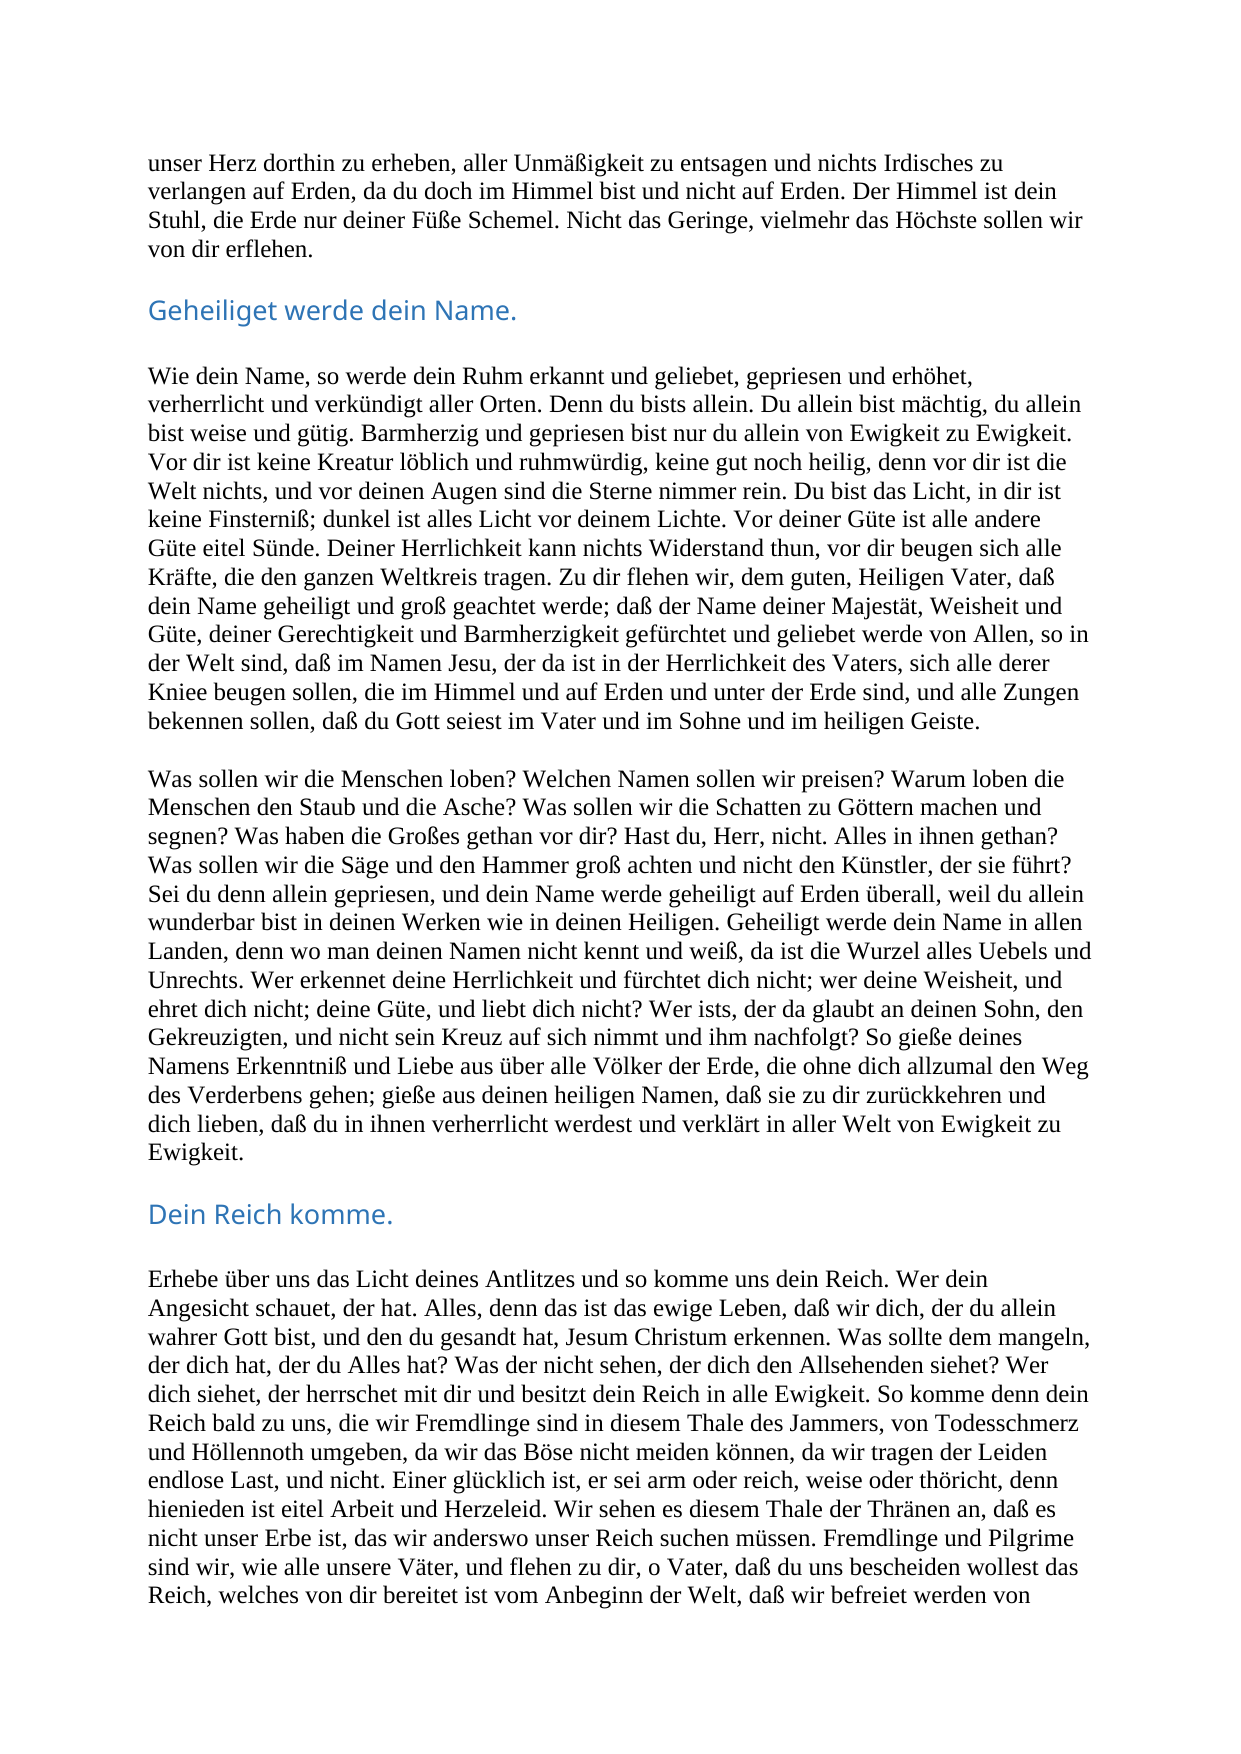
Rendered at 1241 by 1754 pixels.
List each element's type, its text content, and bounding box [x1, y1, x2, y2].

text Was sollen wir die Menschen loben? Welchen Namen sollen wir preisen? Warum loben die Menschen den Staub und die Asche? Was sollen wir die Schatten zu Göttern machen und segnen? Was haben die Großes gethan vor dir? Hast du, Herr, nicht. Alles in ihnen gethan? Was sollen wir die Säge und den Hammer groß achten und nicht den Künstler, der sie führt? Sei du denn allein gepriesen, und dein Name werde geheiligt auf Erden überall, weil du allein wunderbar bist in deinen Werken wie in deinen Heiligen. Geheiligt werde dein Name in allen Landen, denn wo man deinen Namen nicht kennt und weiß, da ist die Wurzel alles Uebels und Unrechts. Wer erkennet deine Herrlichkeit und fürchtet dich nicht; wer deine Weisheit, und ehret dich nicht; deine Güte, und liebt dich nicht? Wer ists, der da glaubt an deinen Sohn, den Gekreuzigten, und nicht sein Kreuz auf sich nimmt und ihm nachfolgt? So gieße deines Namens Erkenntniß und Liebe aus über alle Völker der Erde, die ohne dich allzumal den Weg des Verderbens gehen; gieße aus deinen heiligen Namen, daß sie zu dir zurückkehren und dich lieben, daß du in ihnen verherrlicht werdest und verklärt in aller Welt von Ewigkeit zu Ewigkeit. [148, 764, 1093, 1166]
text Wie dein Name, so werde dein Ruhm erkannt und geliebet, gepriesen und erhöhet, verherrlicht und verkündigt aller Orten. Denn du bists allein. Du allein bist mächtig, du allein bist weise und gütig. Barmherzig und gepriesen bist nur du allein von Ewigkeit zu Ewigkeit. Vor dir ist keine Kreatur löblich und ruhmwürdig, keine gut noch heilig, denn vor dir ist die Welt nichts, und vor deinen Augen sind die Sterne nimmer rein. Du bist das Licht, in dir ist keine Finsterniß; dunkel ist alles Licht vor deinem Lichte. Vor deiner Güte ist alle andere Güte eitel Sünde. Deiner Herrlichkeit kann nichts Widerstand thun, vor dir beugen sich alle Kräfte, die den ganzen Weltkreis tragen. Zu dir flehen wir, dem guten, Heiligen Vater, daß dein Name geheiligt und groß geachtet werde; daß der Name deiner Majestät, Weisheit und Güte, deiner Gerechtigkeit und Barmherzigkeit gefürchtet und geliebet werde von Allen, so in der Welt sind, daß im Namen Jesu, der da ist in der Herrlichkeit des Vaters, sich alle derer Kniee beugen sollen, die im Himmel und auf Erden und unter der Erde sind, und alle Zungen bekennen sollen, daß du Gott seiest im Vater und im Sohne und im heiligen Geiste. [148, 361, 1093, 734]
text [148, 1264, 1093, 1609]
subtitle Dein Reich komme. [148, 1195, 1093, 1232]
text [148, 148, 1093, 263]
subtitle Geheiliget werde dein Name. [148, 292, 1093, 329]
